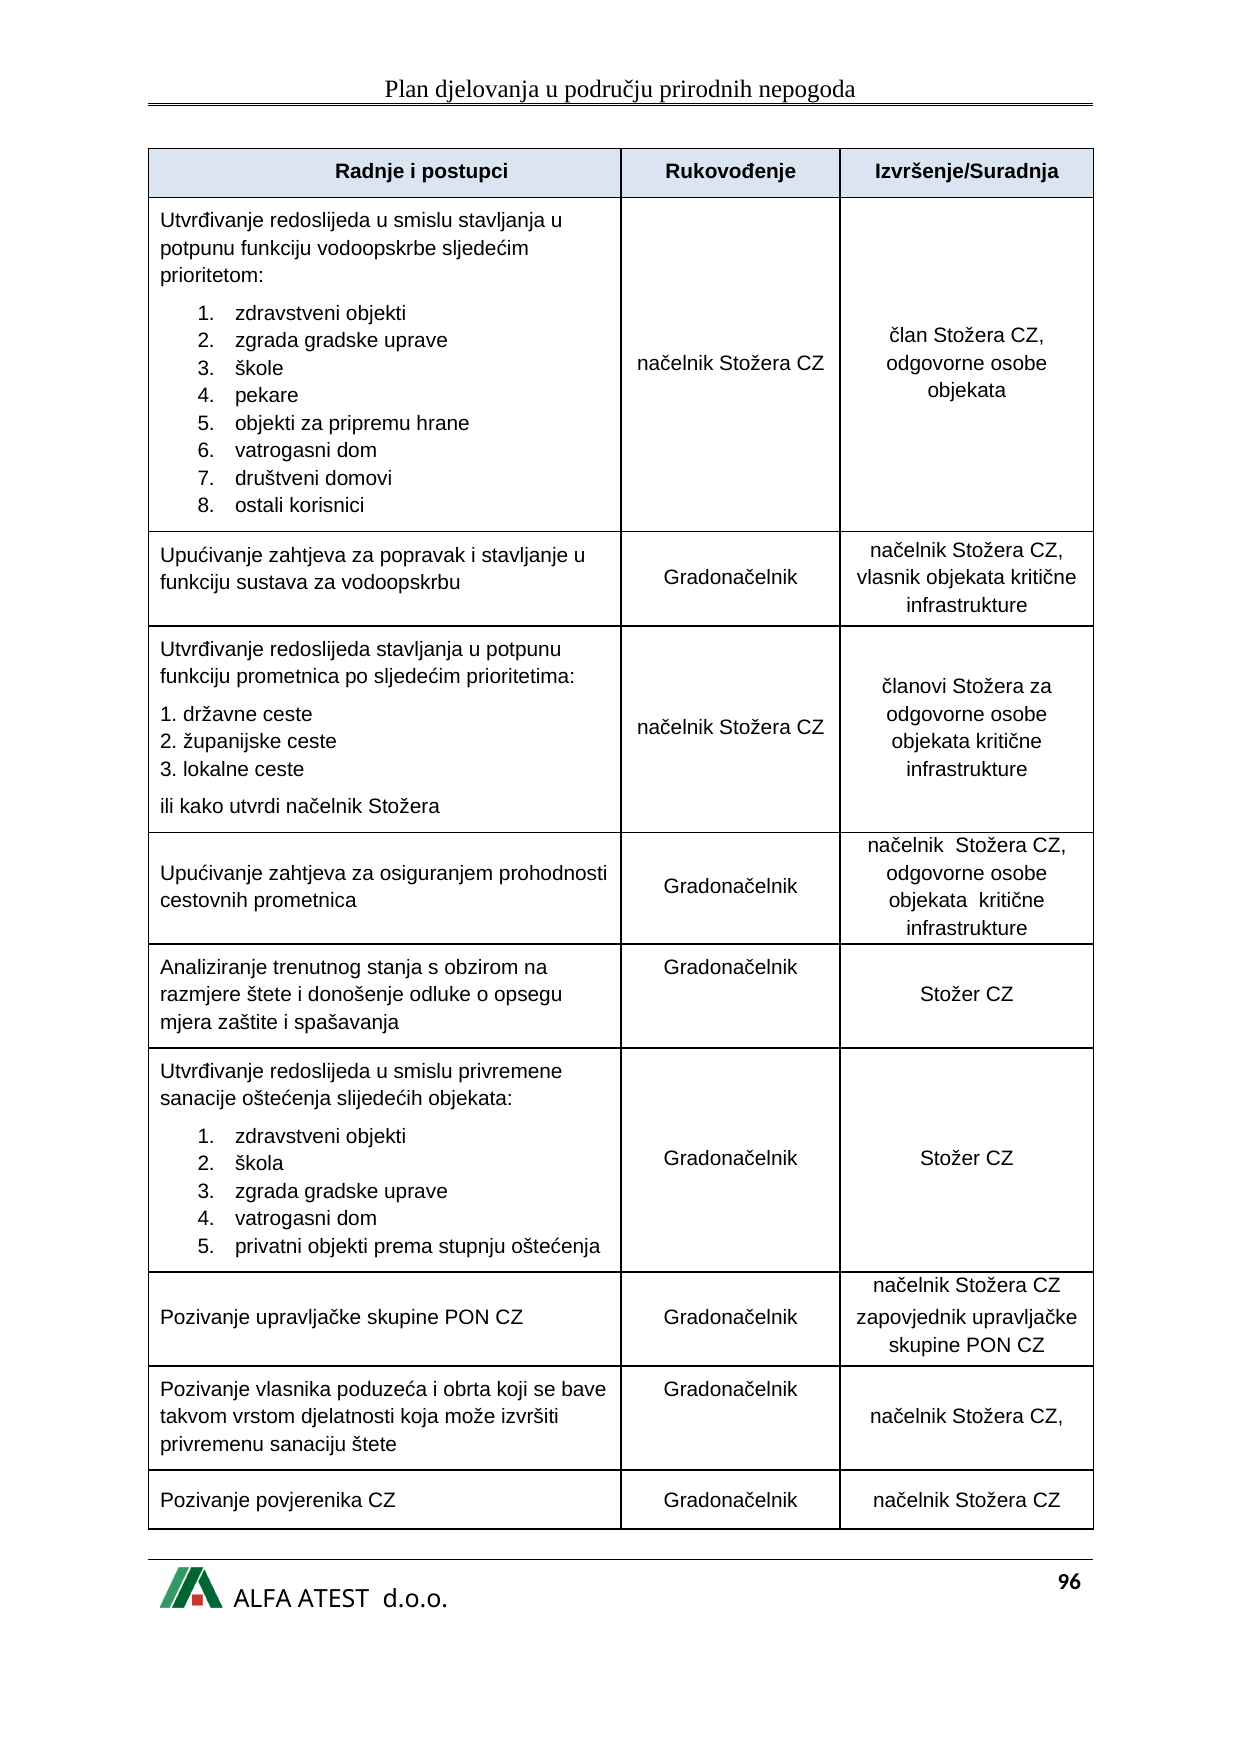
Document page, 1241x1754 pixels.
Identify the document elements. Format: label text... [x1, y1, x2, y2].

table_cell Analiziranje trenutnog stanja s obzirom na razmjere štete i donošenje odluke o opsegu mjera zaštite i spašavanja [149, 945, 620, 1047]
table_cell načelnik Stožera CZ, odgovorne osobe objekata kritične infrastrukture [841, 833, 1093, 943]
table_cell načelnik Stožera CZ, vlasnik objekata kritične infrastrukture [841, 532, 1093, 625]
table_cell Gradonačelnik [622, 945, 839, 1047]
table_cell Upućivanje zahtjeva za popravak i stavljanje u funkciju sustava za vodoopskrbu [149, 532, 620, 625]
table_cell Utvrđivanje redoslijeda u smislu privremene sanacije oštećenja slijedećih objekata: zdravstveni objekti škola zgrada gradske uprave vatrogasni dom privatni objekti prema stupnju oštećenja [149, 1049, 620, 1271]
table_cell Gradonačelnik [622, 1471, 839, 1528]
table_cell Pozivanje povjerenika CZ [149, 1471, 620, 1528]
table_cell Gradonačelnik [622, 1273, 839, 1365]
table_cell član Stožera CZ, odgovorne osobe objekata [841, 198, 1093, 531]
table_cell načelnik Stožera CZ [622, 198, 839, 531]
picture [159, 1567, 223, 1608]
table_cell Utvrđivanje redoslijeda u smislu stavljanja u potpunu funkciju vodoopskrbe sljedećim prioritetom: zdravstveni objekti zgrada gradske uprave škole pekare objekti za pripremu hrane vatrogasni dom društveni domovi ostali korisnici [149, 198, 620, 531]
table_cell Utvrđivanje redoslijeda stavljanja u potpunu funkciju prometnica po sljedećim prioritetima: 1. državne ceste 2. županijske ceste 3. lokalne ceste ili kako utvrdi načelnik Stožera [149, 627, 620, 831]
table_cell načelnik Stožera CZ [841, 1471, 1093, 1528]
table_cell Pozivanje upravljačke skupine PON CZ [149, 1273, 620, 1365]
table_cell Pozivanje vlasnika poduzeća i obrta koji se bave takvom vrstom djelatnosti koja može izvršiti privremenu sanaciju štete [149, 1367, 620, 1469]
table_cell načelnik Stožera CZ [622, 627, 839, 831]
table_cell Upućivanje zahtjeva za osiguranjem prohodnosti cestovnih prometnica [149, 833, 620, 943]
table_cell članovi Stožera za odgovorne osobe objekata kritične infrastrukture [841, 627, 1093, 831]
table_header Rukovođenje [622, 149, 839, 197]
table_cell Gradonačelnik [622, 1049, 839, 1271]
table_header Radnje i postupci [149, 149, 620, 197]
table_cell Gradonačelnik [622, 1367, 839, 1469]
table_cell Gradonačelnik [622, 833, 839, 943]
table_header Izvršenje/Suradnja [841, 149, 1093, 197]
table_cell Stožer CZ [841, 945, 1093, 1047]
table_cell načelnik Stožera CZ zapovjednik upravljačke skupine PON CZ [841, 1273, 1093, 1365]
table_cell Stožer CZ [841, 1049, 1093, 1271]
table_cell Gradonačelnik [622, 532, 839, 625]
table_cell načelnik Stožera CZ, [841, 1367, 1093, 1469]
